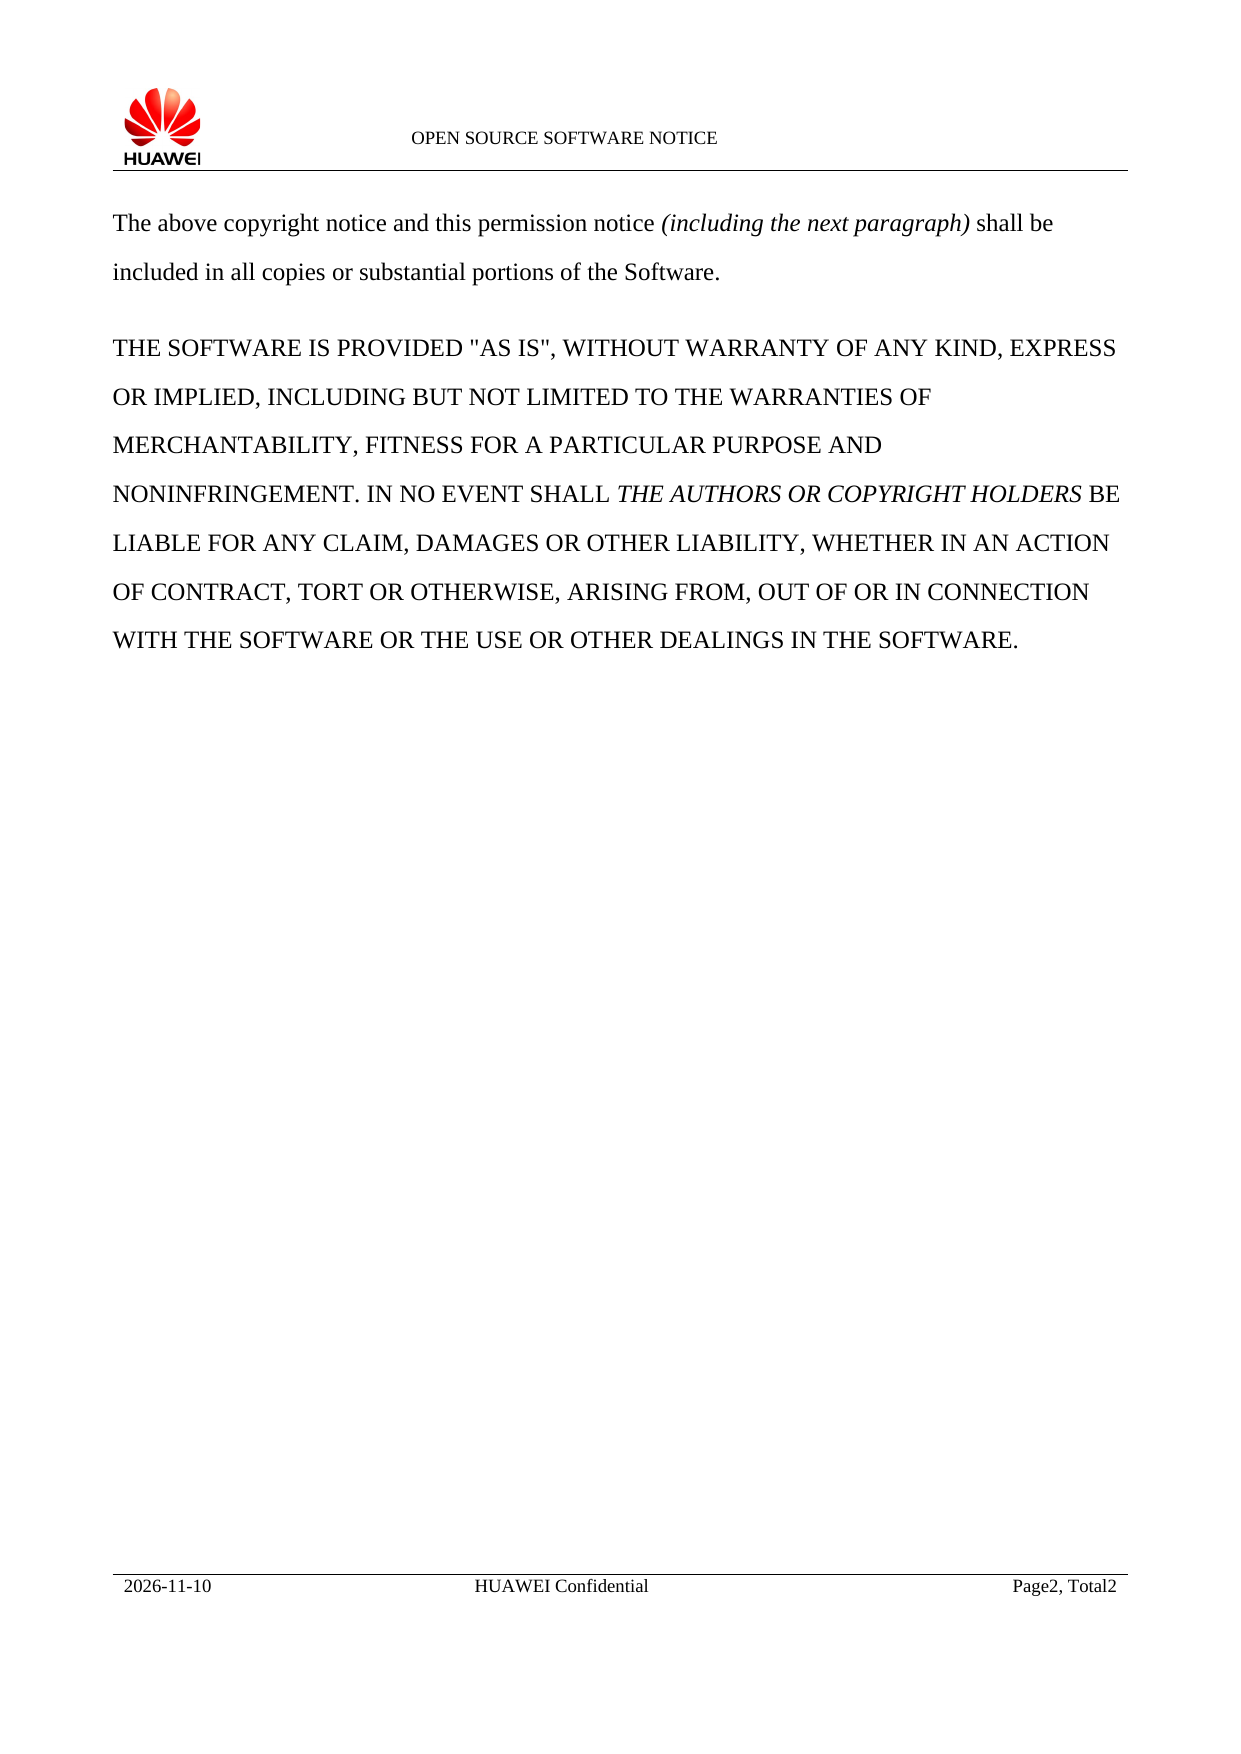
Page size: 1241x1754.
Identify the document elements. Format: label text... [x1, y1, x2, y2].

text The above copyright notice and this permission notice (including the next paragraph) shall be included in all copies or substantial portions of the Software. [112, 206, 1128, 288]
text THE SOFTWARE IS PROVIDED "AS IS", WITHOUT WARRANTY OF ANY KIND, EXPRESS OR IMPLIED, INCLUDING BUT NOT LIMITED TO THE WARRANTIES OF MERCHANTABILITY, FITNESS FOR A PARTICULAR PURPOSE AND NONINFRINGEMENT. IN NO EVENT SHALL THE AUTHORS OR COPYRIGHT HOLDERS BE LIABLE FOR ANY CLAIM, DAMAGES OR OTHER LIABILITY, WHETHER IN AN ACTION OF CONTRACT, TORT OR OTHERWISE, ARISING FROM, OUT OF OR IN CONNECTION WITH THE SOFTWARE OR THE USE OR OTHER DEALINGS IN THE SOFTWARE. [112, 331, 1128, 656]
picture [124, 88, 201, 165]
